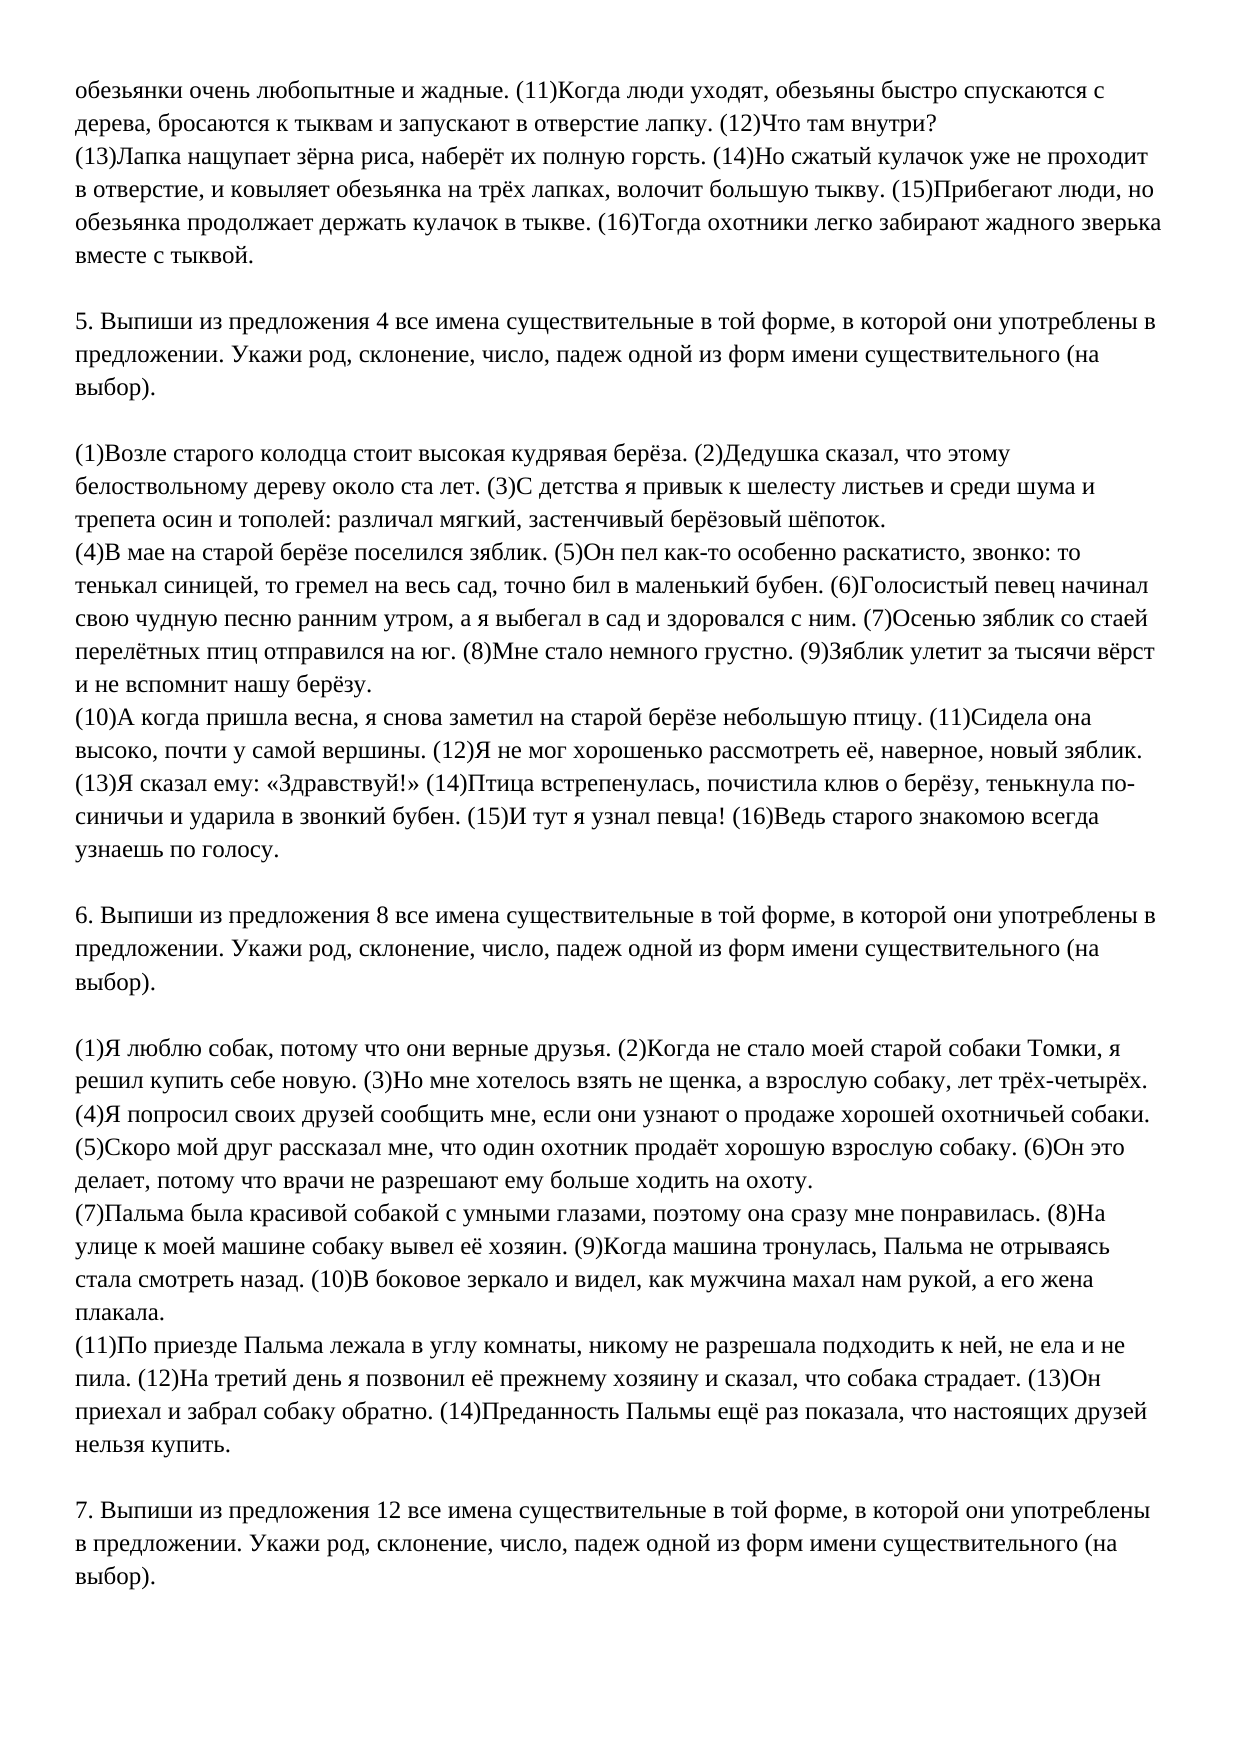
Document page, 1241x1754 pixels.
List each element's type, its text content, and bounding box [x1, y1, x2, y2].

text 6. Выпиши из предложения 8 все имена существительные в той форме, в которой они употреблены в предложении. Укажи род, склонение, число, падеж одной из форм имени существительного (на выбор). [75, 901, 1165, 995]
text (10)А когда пришла весна, я снова заметил на старой берёзе небольшую птицу. (11)Сидела она высоко, почти у самой вершины. (12)Я не мог хорошенько рассмотреть её, наверное, новый зяблик. (13)Я сказал ему: «Здравствуй!» (14)Птица встрепенулась, почистила клюв о берёзу, тенькнула по-синичьи и ударила в звонкий бубен. (15)И тут я узнал певца! (16)Ведь старого знакомою всегда узнаешь по голосу. [75, 702, 1165, 863]
text (1)Возле старого колодца стоит высокая кудрявая берёза. (2)Дедушка сказал, что этому белоствольному дереву около ста лет. (3)С детства я привык к шелесту листьев и среди шума и трепета осин и тополей: различал мягкий, застенчивый берёзовый шёпоток. [75, 438, 1165, 533]
text 7. Выпиши из предложения 12 все имена существительные в той форме, в которой они употреблены в предложении. Укажи род, склонение, число, падеж одной из форм имени существительного (на выбор). [75, 1495, 1165, 1590]
text (1)Я люблю собак, потому что они верные друзья. (2)Когда не стало моей старой собаки Томки, я решил купить себе новую. (3)Но мне хотелось взять не щенка, а взрослую собаку, лет трёх-четырёх. (4)Я попросил своих друзей сообщить мне, если они узнают о продаже хорошей охотничьей собаки. (5)Скоро мой друг рассказал мне, что один охотник продаёт хорошую взрослую собаку. (6)Он это делает, потому что врачи не разрешают ему больше ходить на охоту. [75, 1033, 1165, 1193]
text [75, 75, 1165, 137]
text (13)Лапка нащупает зёрна риса, наберёт их полную горсть. (14)Но сжатый кулачок уже не проходит в отверстие, и ковыляет обезьянка на трёх лапках, волочит большую тыкву. (15)Прибегают люди, но обезьянка продолжает держать кулачок в тыкве. (16)Тогда охотники легко забирают жадного зверька вместе с тыквой. [75, 141, 1165, 269]
text (4)В мае на старой берёзе поселился зяблик. (5)Он пел как-то особенно раскатисто, звонко: то тенькал синицей, то гремел на весь сад, точно бил в маленький бубен. (6)Голосистый певец начинал свою чудную песню ранним утром, а я выбегал в сад и здоровался с ним. (7)Осенью зяблик со стаей перелётных птиц отправился на юг. (8)Мне стало немного грустно. (9)Зяблик улетит за тысячи вёрст и не вспомнит нашу берёзу. [75, 537, 1165, 698]
text (11)По приезде Пальма лежала в углу комнаты, никому не разрешала подходить к ней, не ела и не пила. (12)На третий день я позвонил её прежнему хозяину и сказал, что собака страдает. (13)Он приехал и забрал собаку обратно. (14)Преданность Пальмы ещё раз показала, что настоящих друзей нельзя купить. [75, 1330, 1165, 1458]
text 5. Выпиши из предложения 4 все имена существительные в той форме, в которой они употреблены в предложении. Укажи род, склонение, число, падеж одной из форм имени существительного (на выбор). [75, 306, 1165, 401]
text (7)Пальма была красивой собакой с умными глазами, поэтому она сразу мне понравилась. (8)На улице к моей машине собаку вывел её хозяин. (9)Когда машина тронулась, Пальма не отрываясь стала смотреть назад. (10)В боковое зеркало и видел, как мужчина махал нам рукой, а его жена плакала. [75, 1198, 1165, 1326]
